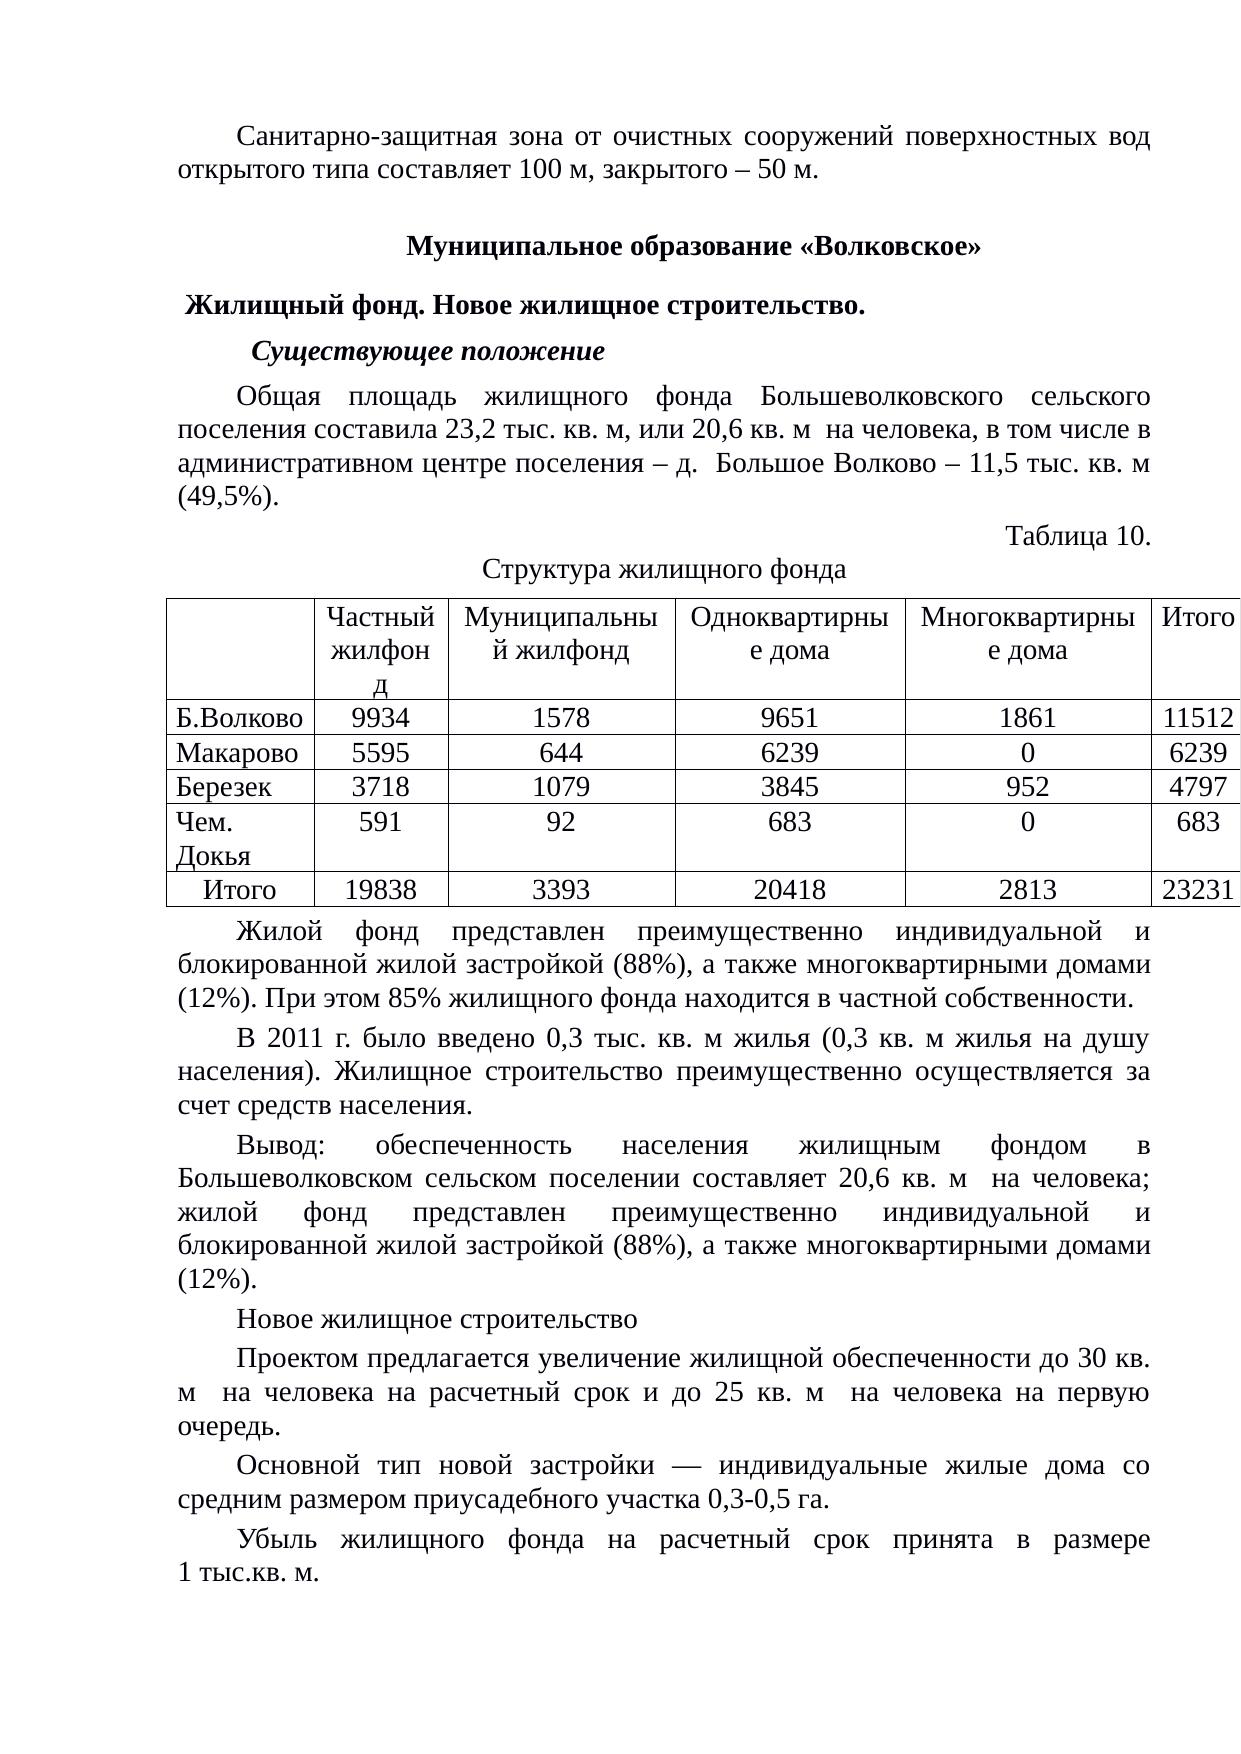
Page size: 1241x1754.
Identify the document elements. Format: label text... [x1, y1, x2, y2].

table_cell 644 [449, 735, 675, 768]
table_cell 683 [1152, 804, 1240, 871]
table_cell 11512 [1152, 700, 1240, 734]
table_cell 92 [449, 804, 675, 871]
table_cell Итого [167, 872, 314, 906]
text Убыль жилищного фонда на расчетный срок принята в размере 1 тыс.кв. м. [177, 1521, 1152, 1588]
table_cell 2813 [906, 872, 1151, 906]
table_cell 1861 [906, 700, 1151, 734]
table_cell 20418 [676, 872, 905, 906]
table_cell 3393 [449, 872, 675, 906]
text Жилищный фонд. Новое жилищное строительство. [177, 287, 1152, 320]
table_header Частный жилфонд [315, 599, 448, 699]
table_cell 0 [906, 735, 1151, 768]
text Основной тип новой застройки — индивидуальные жилые дома со средним размером приусадебного участка 0,3-0,5 га. [177, 1447, 1152, 1514]
text Структура жилищного фонда [177, 552, 1152, 585]
table_cell 3845 [676, 770, 905, 803]
text Санитарно-защитная зона от очистных сооружений поверхностных вод открытого типа составляет 100 м, закрытого – 50 м. [177, 118, 1152, 185]
table_cell 4797 [1152, 770, 1240, 803]
table_header Одноквартирные дома [676, 599, 905, 699]
table_cell 3718 [315, 770, 448, 803]
table_cell Б.Волково [167, 700, 314, 734]
text Новое жилищное строительство [236, 1301, 1093, 1334]
table_cell 23231 [1152, 872, 1240, 906]
table_cell 591 [315, 804, 448, 871]
text Таблица 10. [177, 518, 1152, 552]
table_cell 0 [906, 804, 1151, 871]
table_cell 1578 [449, 700, 675, 734]
table_header [167, 599, 314, 699]
table_header Итого [1152, 599, 1240, 699]
table_header Муниципальный жилфонд [449, 599, 675, 699]
table_cell 19838 [315, 872, 448, 906]
text Вывод: обеспеченность населения жилищным фондом в Большеволковском сельском поселении составляет 20,6 кв. м на человека; жилой фонд представлен преимущественно индивидуальной и блокированной жилой застройкой (88%), а также многоквартирными домами (12%). [177, 1127, 1152, 1294]
text В 2011 г. было введено 0,3 тыс. кв. м жилья (0,3 кв. м жилья на душу населения). Жилищное строительство преимущественно осуществляется за счет средств населения. [177, 1020, 1152, 1121]
table_cell Чем. Докья [167, 804, 314, 871]
table_cell 952 [906, 770, 1151, 803]
table_cell 6239 [676, 735, 905, 768]
text Муниципальное образование «Волковское» [177, 228, 1152, 262]
text Существующее положение [177, 333, 1152, 366]
table_cell 683 [676, 804, 905, 871]
table_cell 9934 [315, 700, 448, 734]
text Жилой фонд представлен преимущественно индивидуальной и блокированной жилой застройкой (88%), а также многоквартирными домами (12%). При этом 85% жилищного фонда находится в частной собственности. [177, 913, 1152, 1014]
table_cell 9651 [676, 700, 905, 734]
text Проектом предлагается увеличение жилищной обеспеченности до 30 кв. м на человека на расчетный срок и до 25 кв. м на человека на первую очередь. [177, 1341, 1152, 1441]
text Общая площадь жилищного фонда Большеволковского сельского поселения составила 23,2 тыс. кв. м, или 20,6 кв. м на человека, в том числе в административном центре поселения – д. Большое Волково – 11,5 тыс. кв. м (49,5%). [177, 378, 1152, 512]
table_cell 6239 [1152, 735, 1240, 768]
table_cell Березек [167, 770, 314, 803]
table_cell 1079 [449, 770, 675, 803]
table_cell Макарово [167, 735, 314, 768]
table_header Многоквартирные дома [906, 599, 1151, 699]
table_cell 5595 [315, 735, 448, 768]
